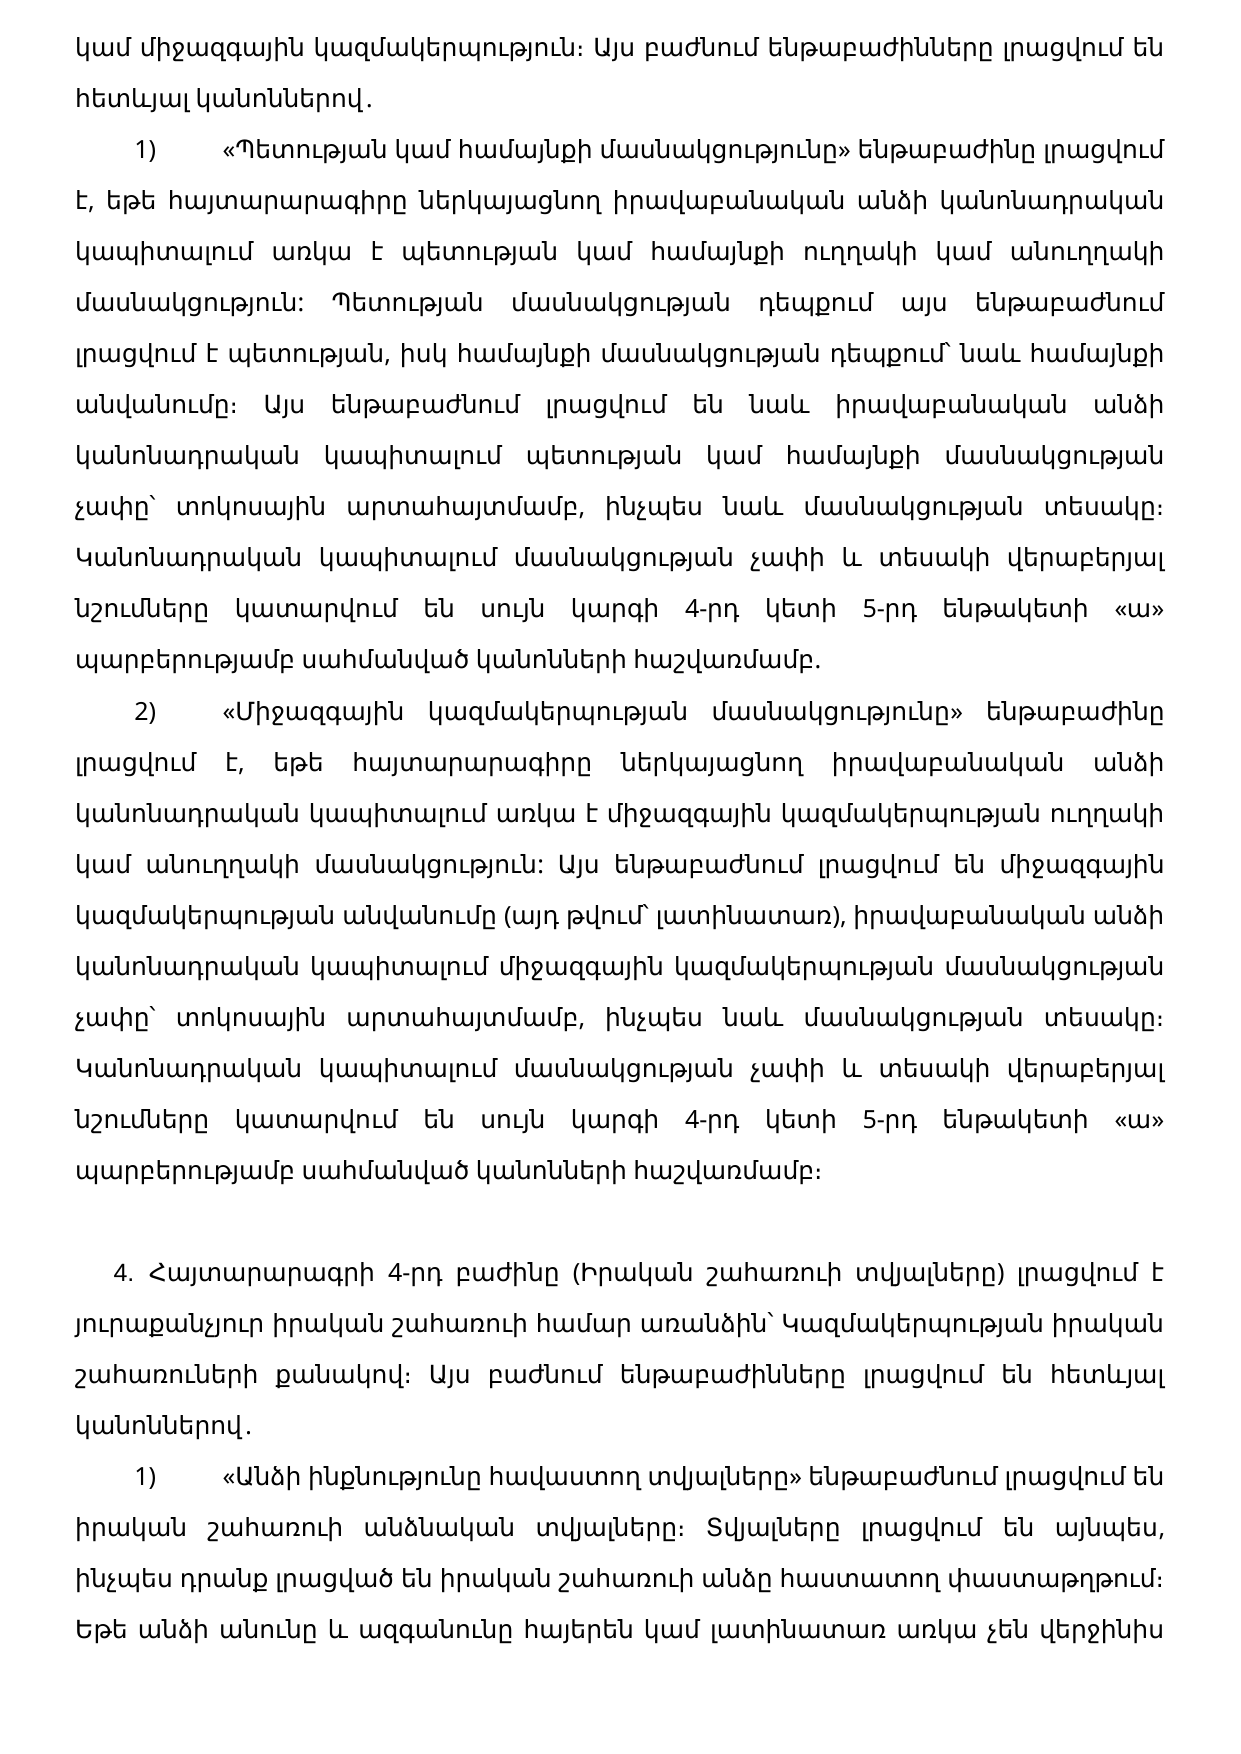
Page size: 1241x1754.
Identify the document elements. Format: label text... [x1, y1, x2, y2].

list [75, 1459, 1165, 1646]
list «Միջազգային կազմակերպության մասնակցությունը» ենթաբաժինը լրացվում է, եթե հայտարարագիրը ներկայացնող իրավաբանական անձի կանոնադրական կապիտալում առկա է միջազգային կազմակերպության ուղղակի կամ անուղղակի մասնակցություն: Այս ենթաբաժնում լրացվում են միջազգային կազմակերպության անվանումը (այդ թվում՝ լատինատառ), իրավաբանական անձի կանոնադրական կապիտալում միջազգային կազմակերպության մասնակցության չափը՝ տոկոսային արտահայտմամբ, ինչպես նաև մասնակցության տեսակը։ Կանոնադրական կապիտալում մասնակցության չափի և տեսակի վերաբերյալ նշումները կատարվում են սույն կարգի 4-րդ կետի 5-րդ ենթակետի «ա» պարբերությամբ սահմանված կանոնների հաշվառմամբ։ [75, 693, 1165, 1187]
list Հայտարարագրի 4-րդ բաժինը (Իրական շահառուի տվյալները) լրացվում է յուրաքանչյուր իրական շահառուի համար առանձին՝ Կազմակերպության իրական շահառուների քանակով։ Այս բաժնում ենթաբաժինները լրացվում են հետևյալ կանոններով․ [75, 1254, 1165, 1442]
list «Պետության կամ համայնքի մասնակցությունը» ենթաբաժինը լրացվում է, եթե հայտարարագիրը ներկայացնող իրավաբանական անձի կանոնադրական կապիտալում առկա է պետության կամ համայնքի ուղղակի կամ անուղղակի մասնակցություն: Պետության մասնակցության դեպքում այս ենթաբաժնում լրացվում է պետության, իսկ համայնքի մասնակցության դեպքում՝ նաև համայնքի անվանումը։ Այս ենթաբաժնում լրացվում են նաև իրավաբանական անձի կանոնադրական կապիտալում պետության կամ համայնքի մասնակցության չափը՝ տոկոսային արտահայտմամբ, ինչպես նաև մասնակցության տեսակը։ Կանոնադրական կապիտալում մասնակցության չափի և տեսակի վերաբերյալ նշումները կատարվում են սույն կարգի 4-րդ կետի 5-րդ ենթակետի «ա» պարբերությամբ սահմանված կանոնների հաշվառմամբ. [75, 132, 1165, 676]
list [75, 29, 1165, 115]
